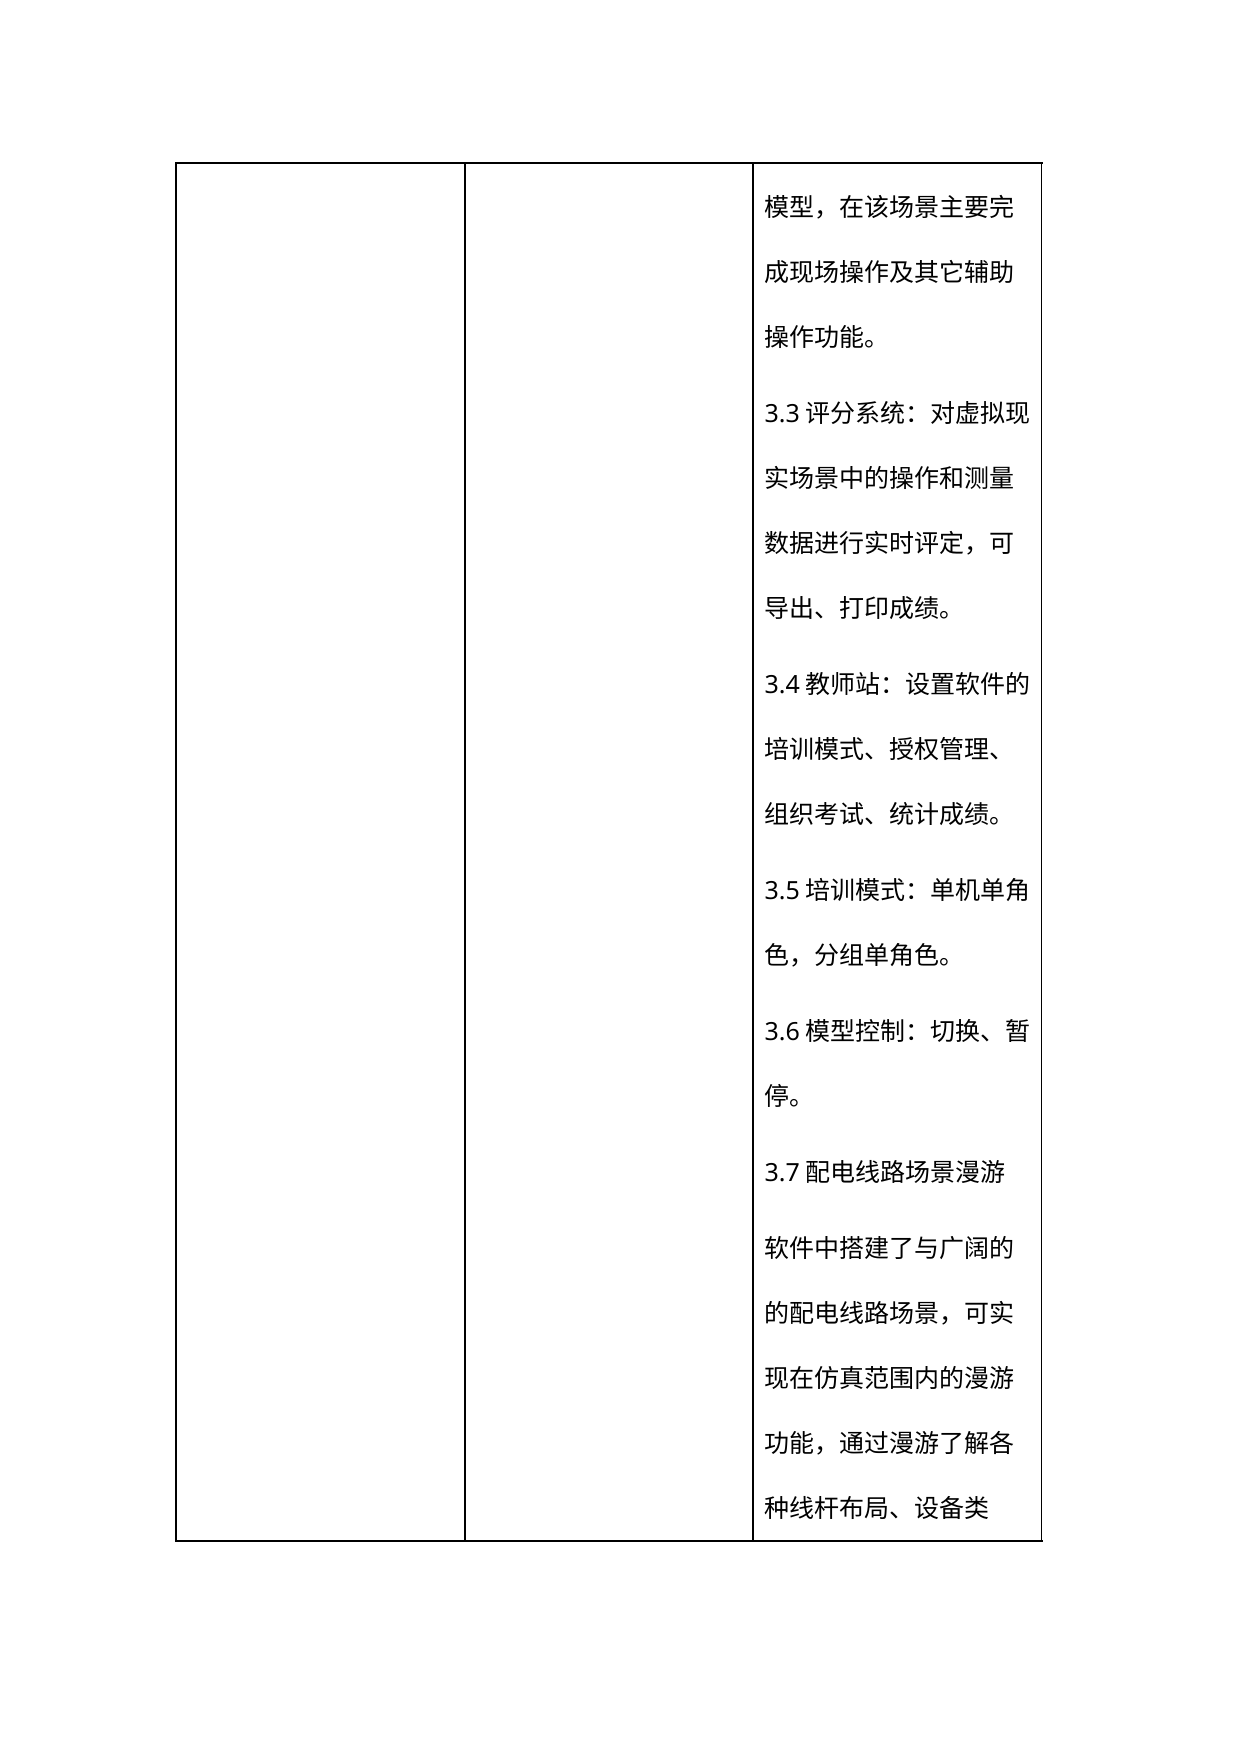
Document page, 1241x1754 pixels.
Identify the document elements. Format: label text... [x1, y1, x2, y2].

table_cell [466, 164, 752, 1540]
table_cell 1 [177, 164, 464, 1540]
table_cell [754, 164, 1041, 1540]
